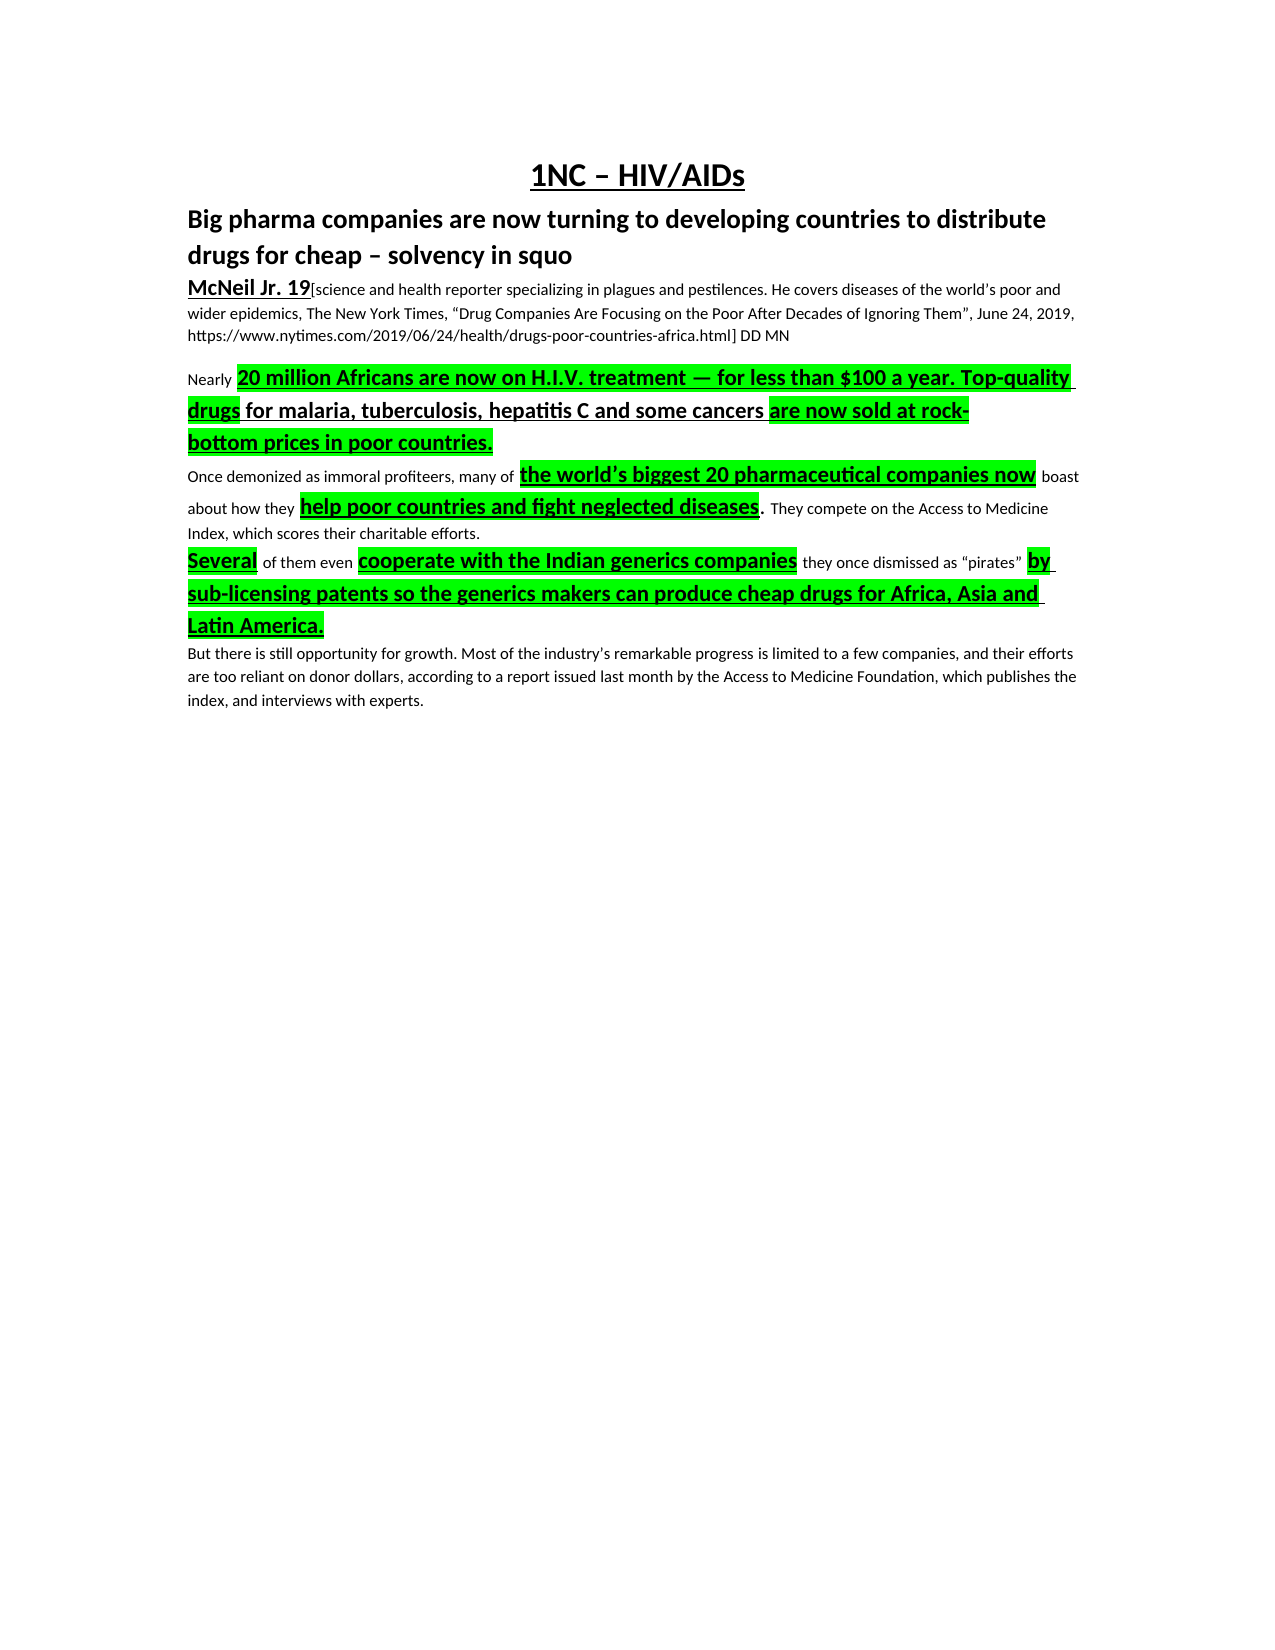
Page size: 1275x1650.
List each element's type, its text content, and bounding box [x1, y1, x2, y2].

text Several of them even cooperate with the Indian generics companies they once dismissed as “pirates” by sub-licensing patents so the generics makers can produce cheap drugs for Africa, Asia and Latin America. [187, 547, 1087, 639]
text Once demonized as immoral profiteers, many of the world’s biggest 20 pharmaceutical companies now boast about how they help poor countries and fight neglected diseases. They compete on the Access to Medicine Index, which scores their charitable efforts. [187, 460, 1087, 544]
subtitle Big pharma companies are now turning to developing countries to distribute drugs for cheap – solvency in squo [187, 202, 1087, 271]
subtitle 1NC – HIV/AIDs [187, 154, 1087, 195]
text Nearly 20 million Africans are now on H.I.V. treatment — for less than $100 a year. Top-quality drugs for malaria, tuberculosis, hepatitis C and some cancers are now sold at rock-bottom prices in poor countries. [187, 363, 1087, 456]
text But there is still opportunity for growth. Most of the industry’s remarkable progress is limited to a few companies, and their efforts are too reliant on donor dollars, according to a report issued last month by the Access to Medicine Foundation, which publishes the index, and interviews with experts. [187, 643, 1087, 710]
text McNeil Jr. 19[science and health reporter specializing in plagues and pestilences. He covers diseases of the world’s poor and wider epidemics, The New York Times, “Drug Companies Are Focusing on the Poor After Decades of Ignoring Them”, June 24, 2019, https://www.nytimes.com/2019/06/24/health/drugs-poor-countries-africa.html] DD MN [187, 273, 1087, 345]
